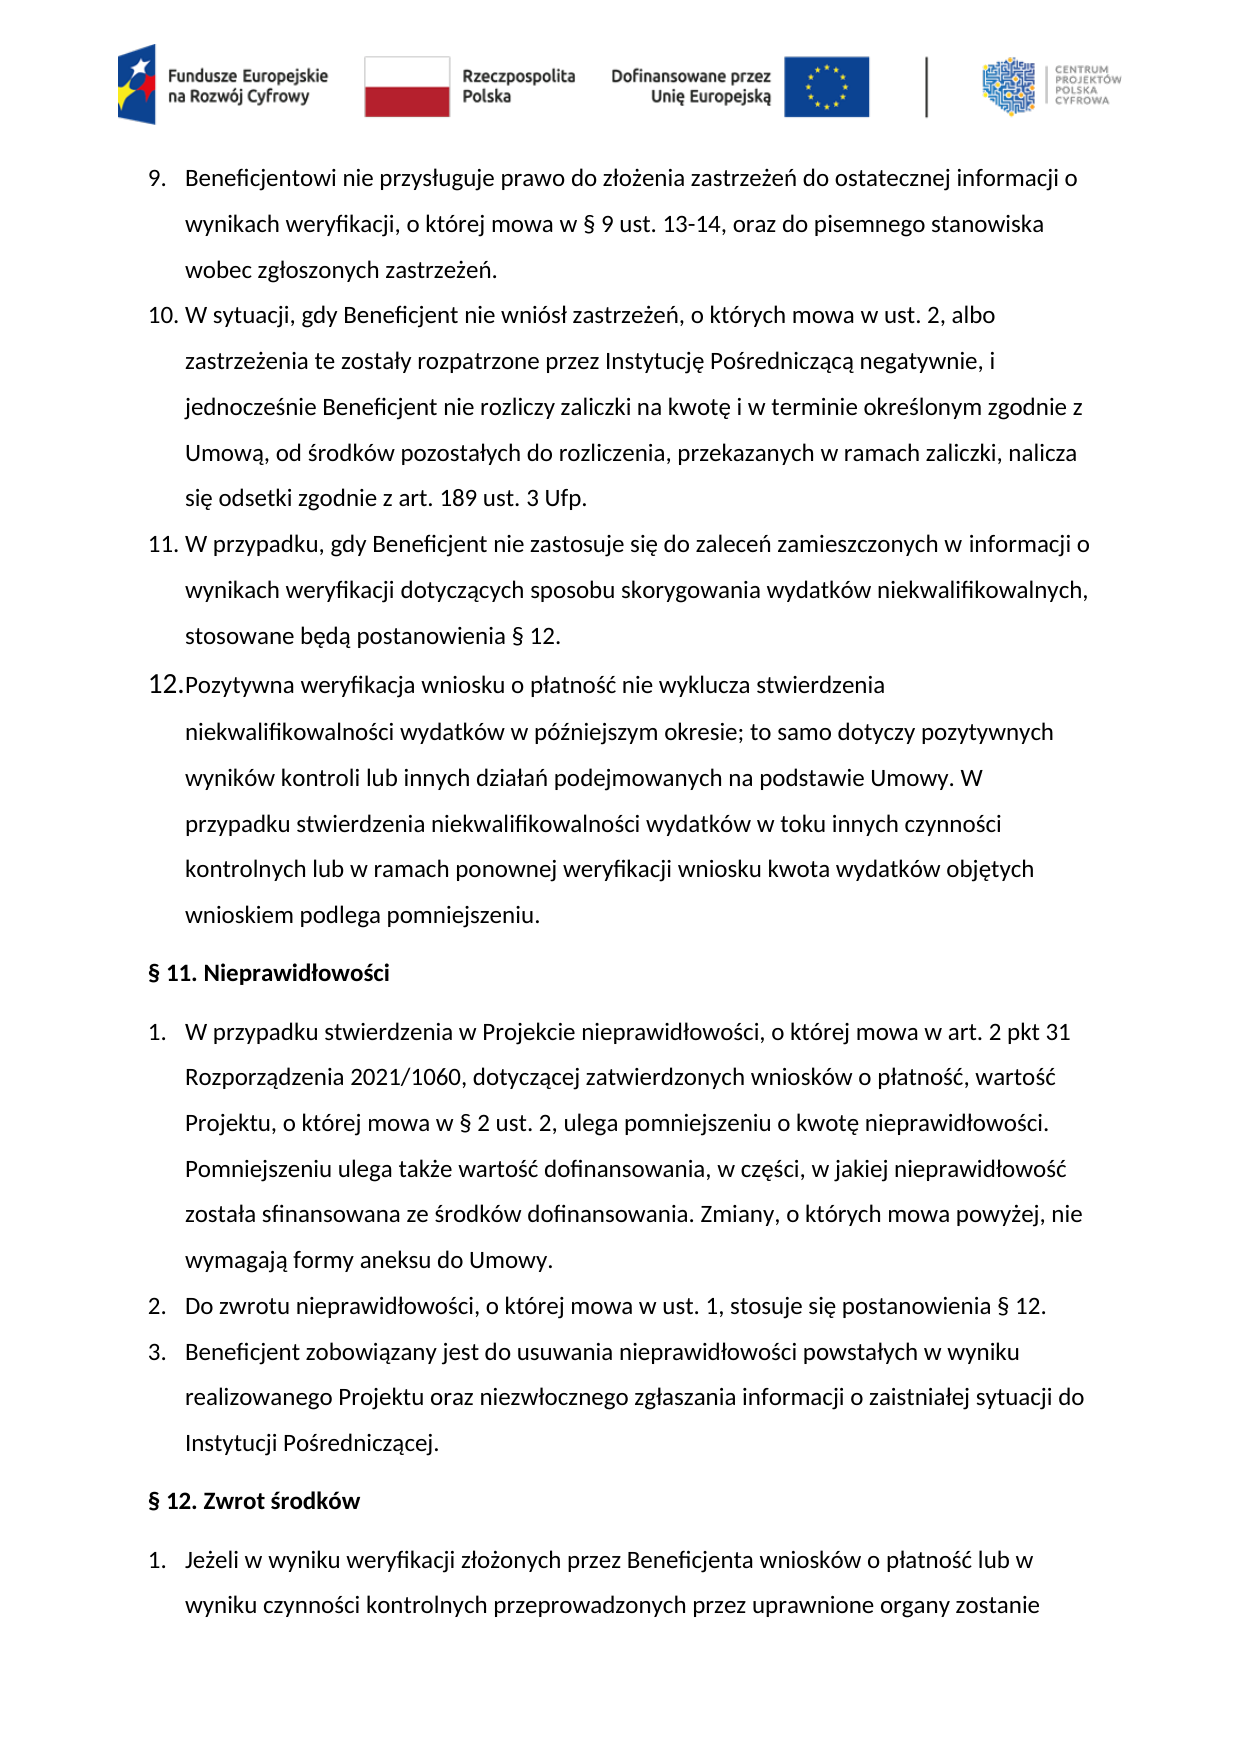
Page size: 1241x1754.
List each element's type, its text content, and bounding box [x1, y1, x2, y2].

list Beneficjent zobowiązany jest do usuwania nieprawidłowości powstałych w wyniku realizowanego Projektu oraz niezwłocznego zgłaszania informacji o zaistniałej sytuacji do Instytucji Pośredniczącej. [148, 1336, 1093, 1458]
list Beneficjentowi nie przysługuje prawo do złożenia zastrzeżeń do ostatecznej informacji o wynikach weryfikacji, o której mowa w § 9 ust. 13-14, oraz do pisemnego stanowiska wobec zgłoszonych zastrzeżeń. [148, 162, 1093, 284]
list W przypadku stwierdzenia w Projekcie nieprawidłowości, o której mowa w art. 2 pkt 31 Rozporządzenia 2021/1060, dotyczącej zatwierdzonych wniosków o płatność, wartość Projektu, o której mowa w § 2 ust. 2, ulega pomniejszeniu o kwotę nieprawidłowości. Pomniejszeniu ulega także wartość dofinansowania, w części, w jakiej nieprawidłowość została sfinansowana ze środków dofinansowania. Zmiany, o których mowa powyżej, nie wymagają formy aneksu do Umowy. [148, 1016, 1093, 1275]
picture [118, 44, 1122, 125]
list Do zwrotu nieprawidłowości, o której mowa w ust. 1, stosuje się postanowienia § 12. [148, 1290, 1093, 1321]
list W sytuacji, gdy Beneficjent nie wniósł zastrzeżeń, o których mowa w ust. 2, albo zastrzeżenia te zostały rozpatrzone przez Instytucję Pośredniczącą negatywnie, i jednocześnie Beneficjent nie rozliczy zaliczki na kwotę i w terminie określonym zgodnie z Umową, od środków pozostałych do rozliczenia, przekazanych w ramach zaliczki, nalicza się odsetki zgodnie z art. 189 ust. 3 Ufp. [148, 300, 1093, 513]
list W przypadku, gdy Beneficjent nie zastosuje się do zaleceń zamieszczonych w informacji o wynikach weryfikacji dotyczących sposobu skorygowania wydatków niekwalifikowalnych, stosowane będą postanowienia § 12. [148, 528, 1093, 650]
subtitle § 12. Zwrot środków [148, 1486, 1093, 1516]
subtitle § 11. Nieprawidłowości [148, 957, 1093, 988]
list Pozytywna weryfikacja wniosku o płatność nie wyklucza stwierdzenia niekwalifikowalności wydatków w późniejszym okresie; to samo dotyczy pozytywnych wyników kontroli lub innych działań podejmowanych na podstawie Umowy. W przypadku stwierdzenia niekwalifikowalności wydatków w toku innych czynności kontrolnych lub w ramach ponownej weryfikacji wniosku kwota wydatków objętych wnioskiem podlega pomniejszeniu. [148, 666, 1093, 930]
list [148, 1544, 1093, 1620]
